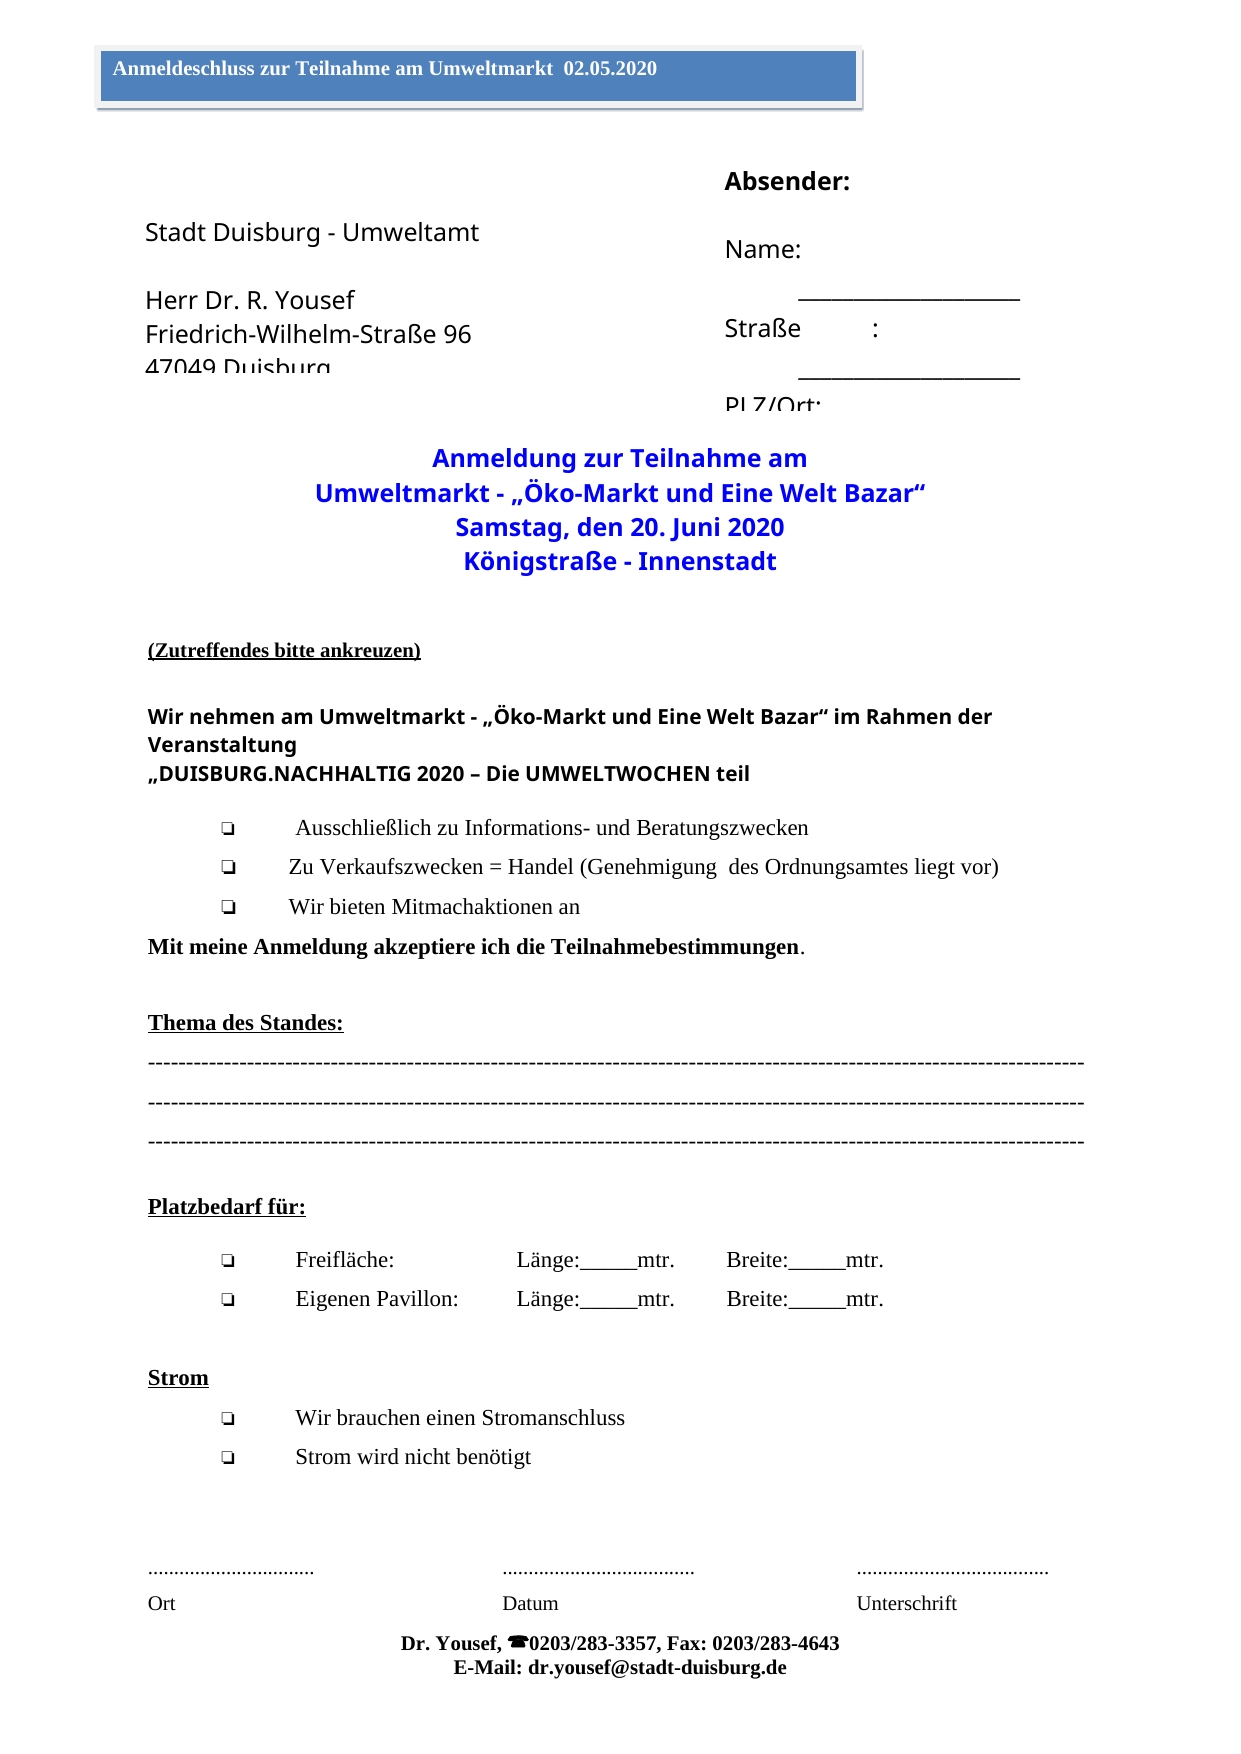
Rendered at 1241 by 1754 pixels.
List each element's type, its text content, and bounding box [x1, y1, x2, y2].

subtitle Strom [148, 1364, 1092, 1391]
subtitle Anmeldung zur Teilnahme am [148, 441, 1092, 475]
text (Zutreffendes bitte ankreuzen) [148, 637, 1092, 662]
list Zu Verkaufszwecken = Handel (Genehmigung des Ordnungsamtes liegt vor) [222, 853, 1092, 880]
subtitle Samstag, den 20. Juni 2020 [148, 509, 1092, 543]
text Mit meine Anmeldung akzeptiere ich die Teilnahmebestimmungen. [148, 933, 1092, 960]
text Strom wird nicht benötigt [222, 1443, 1092, 1469]
text Eigenen Pavillon: Länge:_____mtr. Breite:_____mtr. [222, 1285, 1092, 1312]
text --------------------------------------------------------------------------------------------------------------------------------------------------------------------------------------------------------------------------------------------------------------------------------------------------------------------------------------------------------------------------------- [148, 1048, 1092, 1154]
text Wir nehmen am Umweltmarkt - „Öko-Markt und Eine Welt Bazar“ im Rahmen der Veranstaltung [148, 702, 1092, 759]
text „DUISBURG.NACHHALTIG 2020 – Die UMWELTWOCHEN teil [148, 759, 1092, 787]
text Freifläche: Länge:_____mtr. Breite:_____mtr. [222, 1246, 1092, 1272]
text Wir brauchen einen Stromanschluss [222, 1404, 1092, 1430]
subtitle Königstraße - Innenstadt [148, 543, 1092, 577]
text ................................ ..................................... ..................................... [148, 1555, 1092, 1579]
subtitle Platzbedarf für: [148, 1193, 1092, 1219]
subtitle Umweltmarkt - „Öko-Markt und Eine Welt Bazar“ [148, 475, 1092, 509]
text Thema des Standes: [148, 1009, 1092, 1035]
text Ausschließlich zu Informations- und Beratungszwecken [222, 814, 1092, 840]
list Wir bieten Mitmachaktionen an [222, 893, 1092, 920]
text Ort Datum Unterschrift [148, 1591, 1092, 1615]
